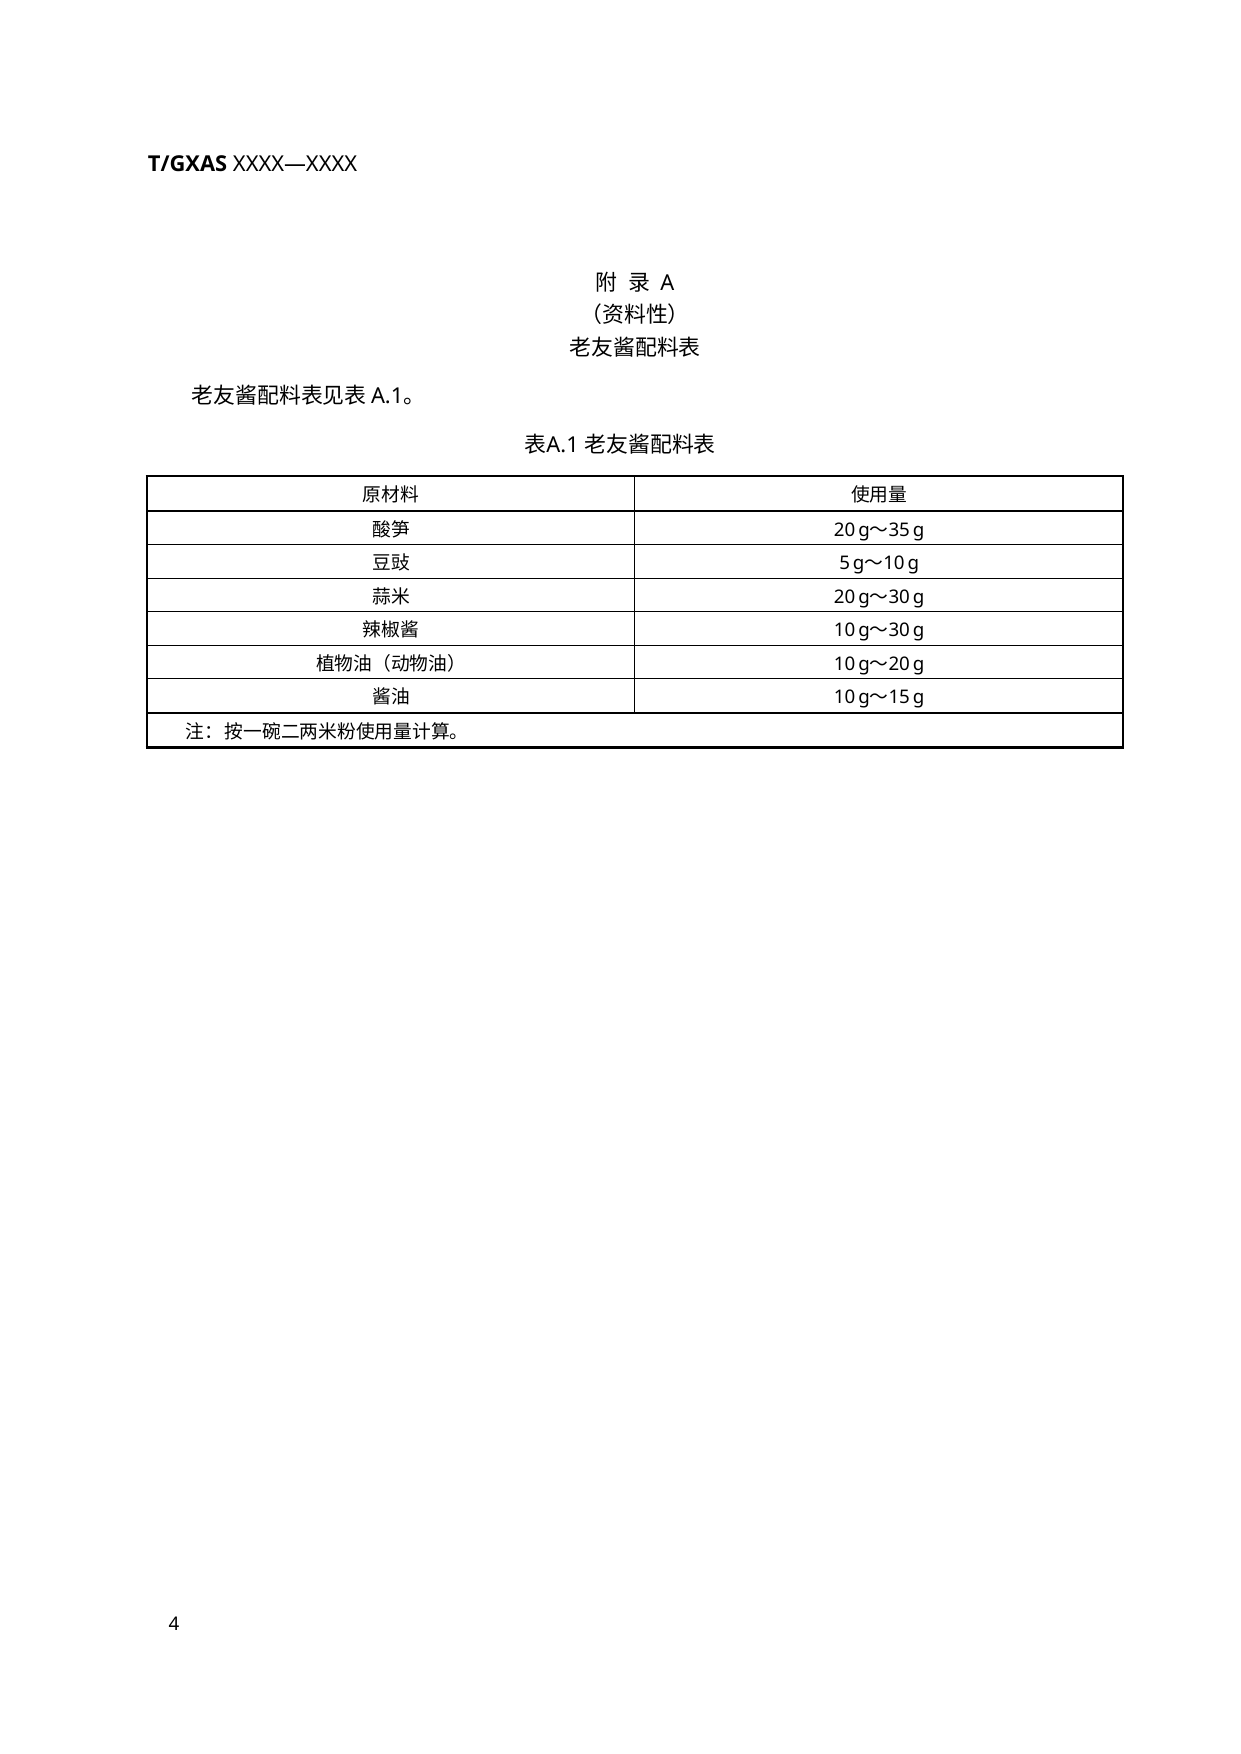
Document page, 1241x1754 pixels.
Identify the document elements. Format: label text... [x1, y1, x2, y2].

table_cell 20 g～35 g [635, 512, 1122, 544]
table_cell 蒜米 [148, 579, 634, 611]
table_cell 10 g～15 g [635, 679, 1122, 712]
text 老友酱配料表见表A.1。 [148, 378, 1122, 411]
table_cell 酱油 [148, 679, 634, 712]
table_cell 5 g～10 g [635, 545, 1122, 578]
table_header 原材料 [148, 477, 634, 509]
table_cell 植物油（动物油） [148, 646, 634, 678]
table_cell 辣椒酱 [148, 612, 634, 645]
table_cell 按一碗二两米粉使用量计算。 [148, 714, 1122, 746]
table_cell 酸笋 [148, 512, 634, 544]
table_header 使用量 [635, 477, 1122, 509]
text （资料性） 老友酱配料表 [148, 264, 1122, 362]
table_cell 20 g～30 g [635, 579, 1122, 611]
text 老友酱配料表 [148, 427, 1122, 459]
table_cell 10 g～20 g [635, 646, 1122, 678]
table_cell 豆䜴 [148, 545, 634, 578]
table_cell 10 g～30 g [635, 612, 1122, 645]
